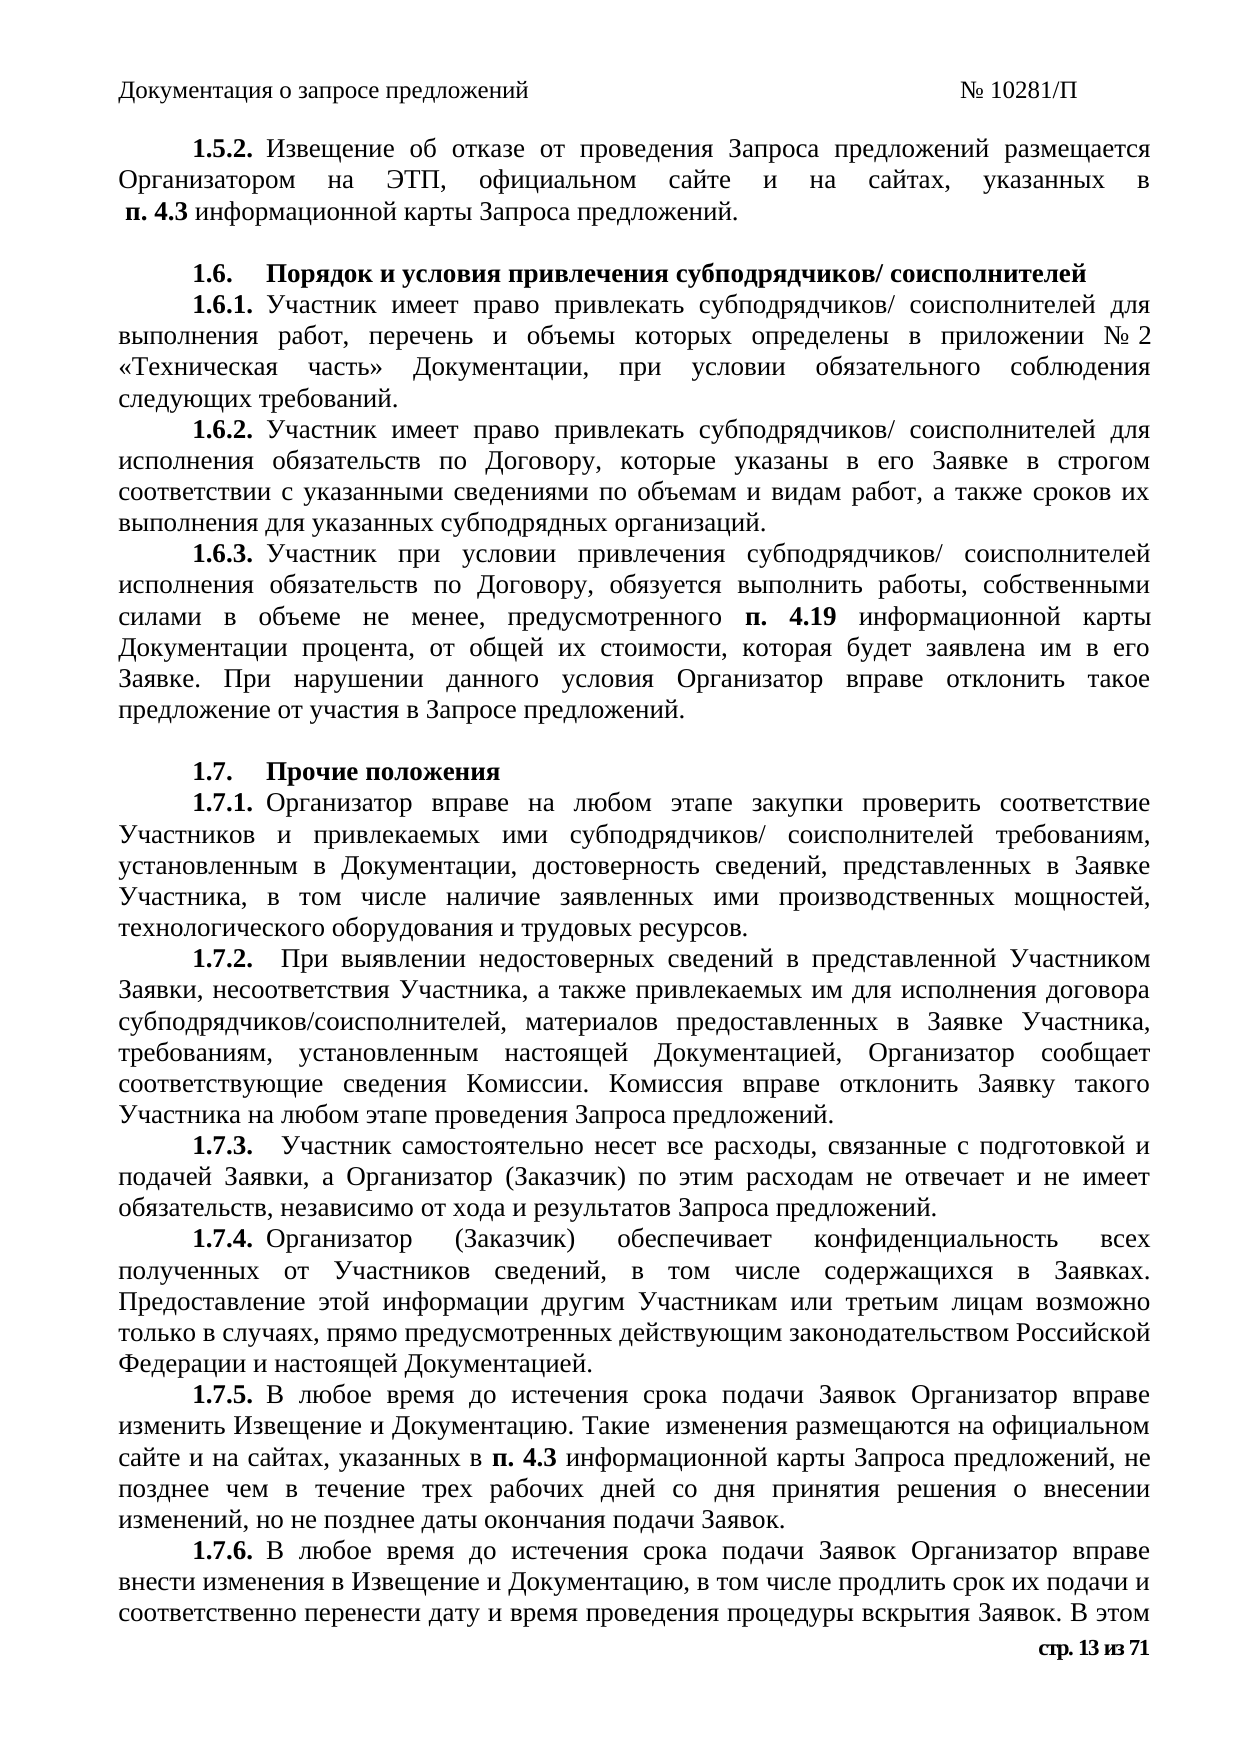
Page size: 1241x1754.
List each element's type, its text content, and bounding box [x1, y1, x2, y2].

list Организатор вправе на любом этапе закупки проверить соответствие Участников и привлекаемых ими субподрядчиков/ соисполнителей требованиям, установленным в Документации, достоверность сведений, представленных в Заявке Участника, в том числе наличие заявленных ими производственных мощностей, технологического оборудования и трудовых ресурсов. [118, 787, 1152, 942]
list Участник самостоятельно несет все расходы, связанные с подготовкой и подачей Заявки, а Организатор (Заказчик) по этим расходам не отвечает и не имеет обязательств, независимо от хода и результатов Запроса предложений. [118, 1129, 1152, 1223]
list Участник при условии привлечения субподрядчиков/ соисполнителей исполнения обязательств по Договору, обязуется выполнить работы, собственными силами в объеме не менее, предусмотренного п. 4.19 информационной карты Документации процента, от общей их стоимости, которая будет заявлена им в его Заявке. При нарушении данного условия Организатор вправе отклонить такое предложение от участия в Запросе предложений. [118, 537, 1152, 724]
subtitle Порядок и условия привлечения субподрядчиков/ соисполнителей [118, 257, 1152, 288]
list Организатор (Заказчик) обеспечивает конфиденциальность всех полученных от Участников сведений, в том числе содержащихся в Заявках. Предоставление этой информации другим Участникам или третьим лицам возможно только в случаях, прямо предусмотренных действующим законодательством Российской Федерации и настоящей Документацией. [118, 1223, 1152, 1378]
subtitle Прочие положения [118, 755, 1152, 787]
list Участник имеет право привлекать субподрядчиков/ соисполнителей для исполнения обязательств по Договору, которые указаны в его Заявке в строгом соответствии с указанными сведениями по объемам и видам работ, а также сроков их выполнения для указанных субподрядных организаций. [118, 413, 1152, 537]
list Участник имеет право привлекать субподрядчиков/ соисполнителей для выполнения работ, перечень и объемы которых определены в приложении № 2 «Техническая часть» Документации, при условии обязательного соблюдения следующих требований. [118, 288, 1152, 413]
list В любое время до истечения срока подачи Заявок Организатор вправе изменить Извещение и Документацию. Такие изменения размещаются на официальном сайте и на сайтах, указанных в п. 4.3 информационной карты Запроса предложений, не позднее чем в течение трех рабочих дней со дня принятия решения о внесении изменений, но не позднее даты окончания подачи Заявок. [118, 1378, 1152, 1534]
list При выявлении недостоверных сведений в представленной Участником Заявки, несоответствия Участника, а также привлекаемых им для исполнения договора субподрядчиков/соисполнителей, материалов предоставленных в Заявке Участника, требованиям, установленным настоящей Документацией, Организатор сообщает соответствующие сведения Комиссии. Комиссия вправе отклонить Заявку такого Участника на любом этапе проведения Запроса предложений. [118, 942, 1152, 1129]
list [118, 1534, 1152, 1627]
list Извещение об отказе от проведения Запроса предложений размещается Организатором на ЭТП, официальном сайте и на сайтах, указанных в п. 4.3 информационной карты Запроса предложений. [118, 132, 1152, 226]
